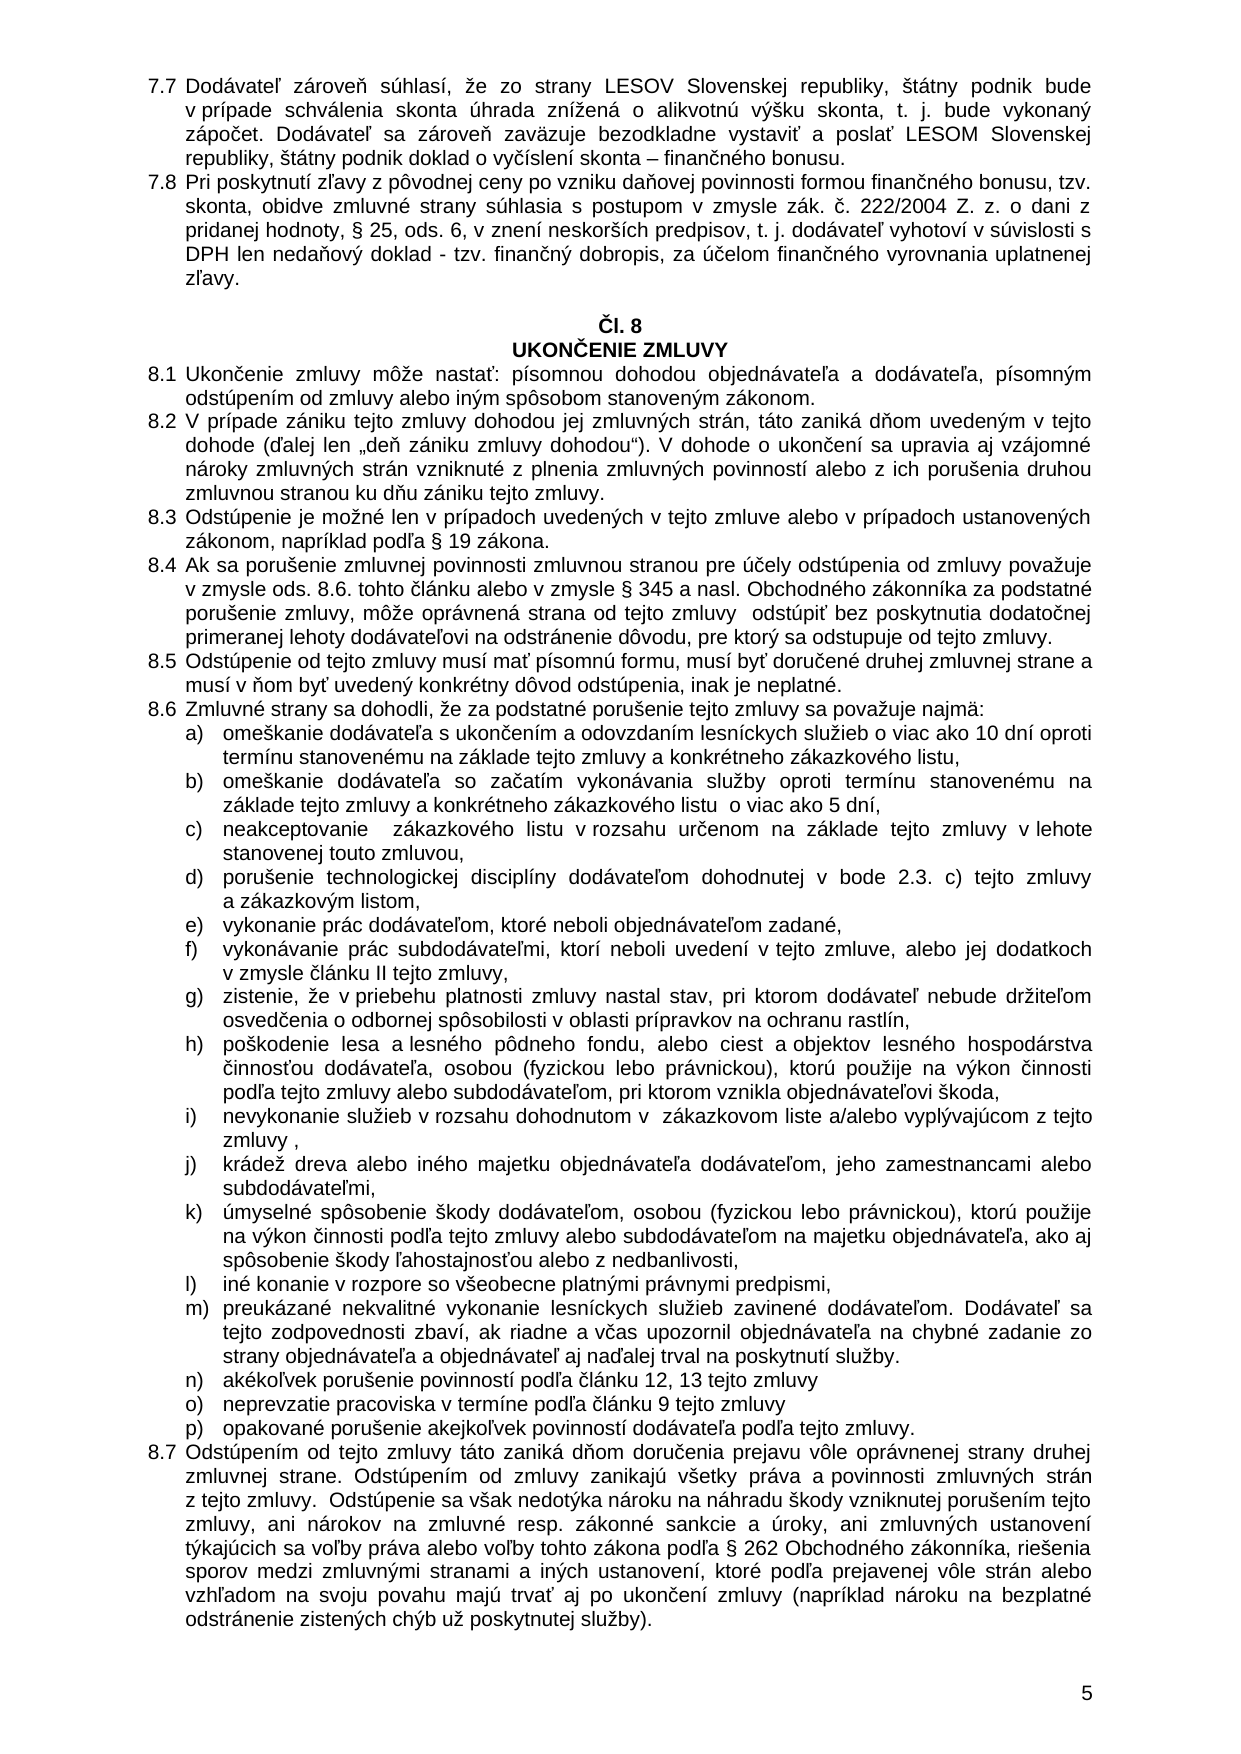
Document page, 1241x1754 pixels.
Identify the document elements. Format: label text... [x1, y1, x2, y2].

list Odstúpenie je možné len v prípadoch uvedených v tejto zmluve alebo v prípadoch ustanovených zákonom, napríklad podľa § 19 zákona. [148, 505, 1093, 553]
list Odstúpenie od tejto zmluvy musí mať písomnú formu, musí byť doručené druhej zmluvnej strane a musí v ňom byť uvedený konkrétny dôvod odstúpenia, inak je neplatné. [148, 649, 1093, 697]
list úmyselné spôsobenie škody dodávateľom, osobou (fyzickou lebo právnickou), ktorú použije na výkon činnosti podľa tejto zmluvy alebo subdodávateľom na majetku objednávateľa, ako aj spôsobenie škody ľahostajnosťou alebo z nedbanlivosti, [185, 1200, 1093, 1272]
list neakceptovanie zákazkového listu v rozsahu určenom na základe tejto zmluvy v lehote stanovenej touto zmluvou, [185, 817, 1093, 864]
text UKONČENIE ZMLUVY [148, 337, 1093, 361]
list omeškanie dodávateľa so začatím vykonávania služby oproti termínu stanovenému na základe tejto zmluvy a konkrétneho zákazkového listu o viac ako 5 dní, [185, 769, 1093, 817]
list Zmluvné strany sa dohodli, že za podstatné porušenie tejto zmluvy sa považuje najmä: [148, 697, 1093, 721]
list opakované porušenie akejkoľvek povinností dodávateľa podľa tejto zmluvy. [185, 1416, 1093, 1439]
list krádež dreva alebo iného majetku objednávateľa dodávateľom, jeho zamestnancami alebo subdodávateľmi, [185, 1152, 1093, 1200]
list iné konanie v rozpore so všeobecne platnými právnymi predpismi, [185, 1272, 1093, 1296]
list V prípade zániku tejto zmluvy dohodou jej zmluvných strán, táto zaniká dňom uvedeným v tejto dohode (ďalej len „deň zániku zmluvy dohodou“). V dohode o ukončení sa upravia aj vzájomné nároky zmluvných strán vzniknuté z plnenia zmluvných povinností alebo z ich porušenia druhou zmluvnou stranou ku dňu zániku tejto zmluvy. [148, 409, 1093, 505]
list Dodávateľ zároveň súhlasí, že zo strany LESOV Slovenskej republiky, štátny podnik bude v prípade schválenia skonta úhrada znížená o alikvotnú výšku skonta, t. j. bude vykonaný zápočet. Dodávateľ sa zároveň zaväzuje bezodkladne vystaviť a poslať LESOM Slovenskej republiky, štátny podnik doklad o vyčíslení skonta – finančného bonusu. [148, 74, 1093, 170]
list vykonanie prác dodávateľom, ktoré neboli objednávateľom zadané, [185, 912, 1093, 936]
list preukázané nekvalitné vykonanie lesníckych služieb zavinené dodávateľom. Dodávateľ sa tejto zodpovednosti zbaví, ak riadne a včas upozornil objednávateľa na chybné zadanie zo strany objednávateľa a objednávateľ aj naďalej trval na poskytnutí služby. [185, 1296, 1093, 1368]
text Čl. 8 [148, 313, 1093, 337]
list Odstúpením od tejto zmluvy táto zaniká dňom doručenia prejavu vôle oprávnenej strany druhej zmluvnej strane. Odstúpením od zmluvy zanikajú všetky práva a povinnosti zmluvných strán z tejto zmluvy. Odstúpenie sa však nedotýka nároku na náhradu škody vzniknutej porušením tejto zmluvy, ani nárokov na zmluvné resp. zákonné sankcie a úroky, ani zmluvných ustanovení týkajúcich sa voľby práva alebo voľby tohto zákona podľa § 262 Obchodného zákonníka, riešenia sporov medzi zmluvnými stranami a iných ustanovení, ktoré podľa prejavenej vôle strán alebo vzhľadom na svoju povahu majú trvať aj po ukončení zmluvy (napríklad nároku na bezplatné odstránenie zistených chýb už poskytnutej služby). [148, 1439, 1093, 1631]
list Pri poskytnutí zľavy z pôvodnej ceny po vzniku daňovej povinnosti formou finančného bonusu, tzv. skonta, obidve zmluvné strany súhlasia s postupom v zmysle zák. č. 222/2004 Z. z. o dani z pridanej hodnoty, § 25, ods. 6, v znení neskorších predpisov, t. j. dodávateľ vyhotoví v súvislosti s DPH len nedaňový doklad - tzv. finančný dobropis, za účelom finančného vyrovnania uplatnenej zľavy. [148, 170, 1093, 289]
list Ak sa porušenie zmluvnej povinnosti zmluvnou stranou pre účely odstúpenia od zmluvy považuje v zmysle ods. 8.6. tohto článku alebo v zmysle § 345 a nasl. Obchodného zákonníka za podstatné porušenie zmluvy, môže oprávnená strana od tejto zmluvy odstúpiť bez poskytnutia dodatočnej primeranej lehoty dodávateľovi na odstránenie dôvodu, pre ktorý sa odstupuje od tejto zmluvy. [148, 553, 1093, 649]
list neprevzatie pracoviska v termíne podľa článku 9 tejto zmluvy [185, 1392, 1093, 1416]
list nevykonanie služieb v rozsahu dohodnutom v zákazkovom liste a/alebo vyplývajúcom z tejto zmluvy , [185, 1104, 1093, 1152]
list omeškanie dodávateľa s ukončením a odovzdaním lesníckych služieb o viac ako 10 dní oproti termínu stanovenému na základe tejto zmluvy a konkrétneho zákazkového listu, [185, 721, 1093, 769]
list poškodenie lesa a lesného pôdneho fondu, alebo ciest a objektov lesného hospodárstva činnosťou dodávateľa, osobou (fyzickou lebo právnickou), ktorú použije na výkon činnosti podľa tejto zmluvy alebo subdodávateľom, pri ktorom vznikla objednávateľovi škoda, [185, 1032, 1093, 1104]
list vykonávanie prác subdodávateľmi, ktorí neboli uvedení v tejto zmluve, alebo jej dodatkoch v zmysle článku II tejto zmluvy, [185, 936, 1093, 984]
list Ukončenie zmluvy môže nastať: písomnou dohodou objednávateľa a dodávateľa, písomným odstúpením od zmluvy alebo iným spôsobom stanoveným zákonom. [148, 361, 1093, 409]
list zistenie, že v priebehu platnosti zmluvy nastal stav, pri ktorom dodávateľ nebude držiteľom osvedčenia o odbornej spôsobilosti v oblasti prípravkov na ochranu rastlín, [185, 984, 1093, 1032]
list porušenie technologickej disciplíny dodávateľom dohodnutej v bode 2.3. c) tejto zmluvy a zákazkovým listom, [185, 864, 1093, 912]
list akékoľvek porušenie povinností podľa článku 12, 13 tejto zmluvy [185, 1368, 1093, 1392]
